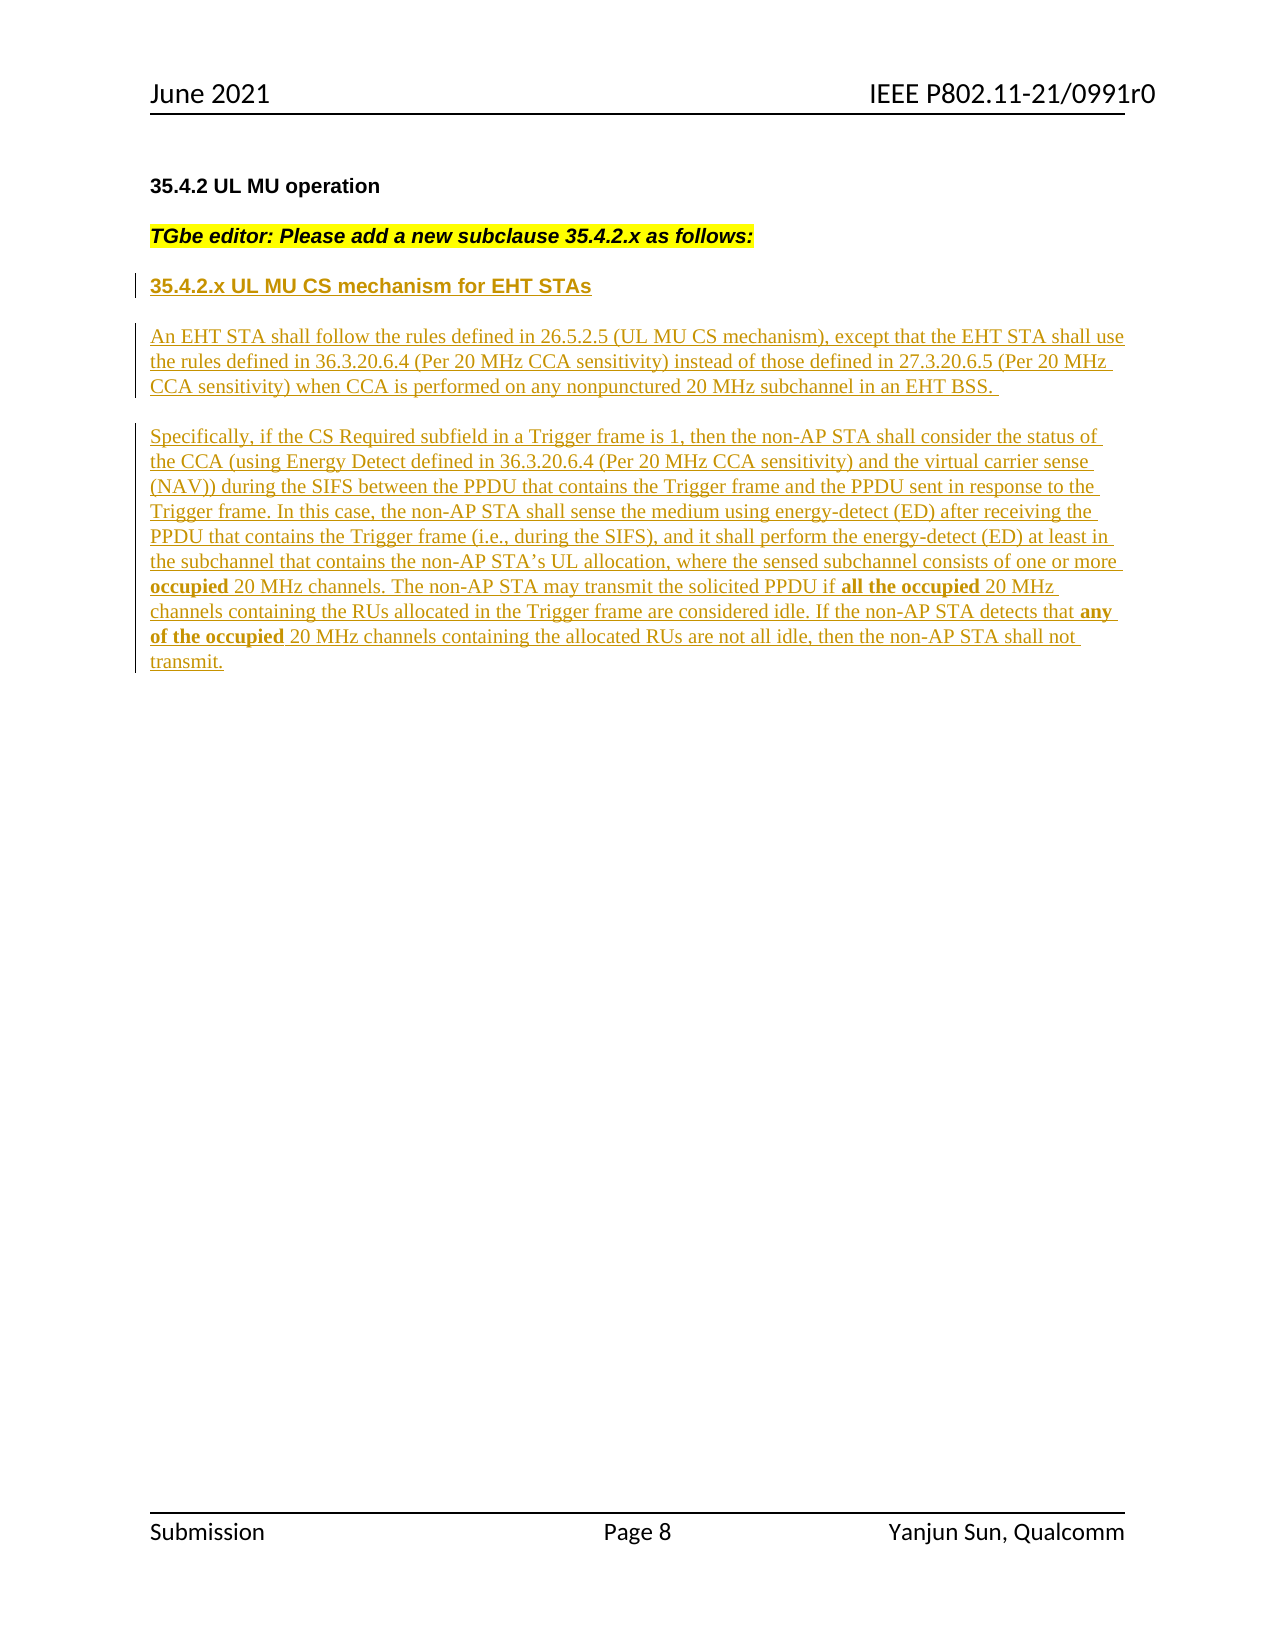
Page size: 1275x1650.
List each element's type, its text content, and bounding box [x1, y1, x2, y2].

text TGbe editor: Please add a new subclause 35.4.2.x as follows: [150, 223, 1125, 248]
text 35.4.2 UL MU operation [150, 173, 1125, 198]
